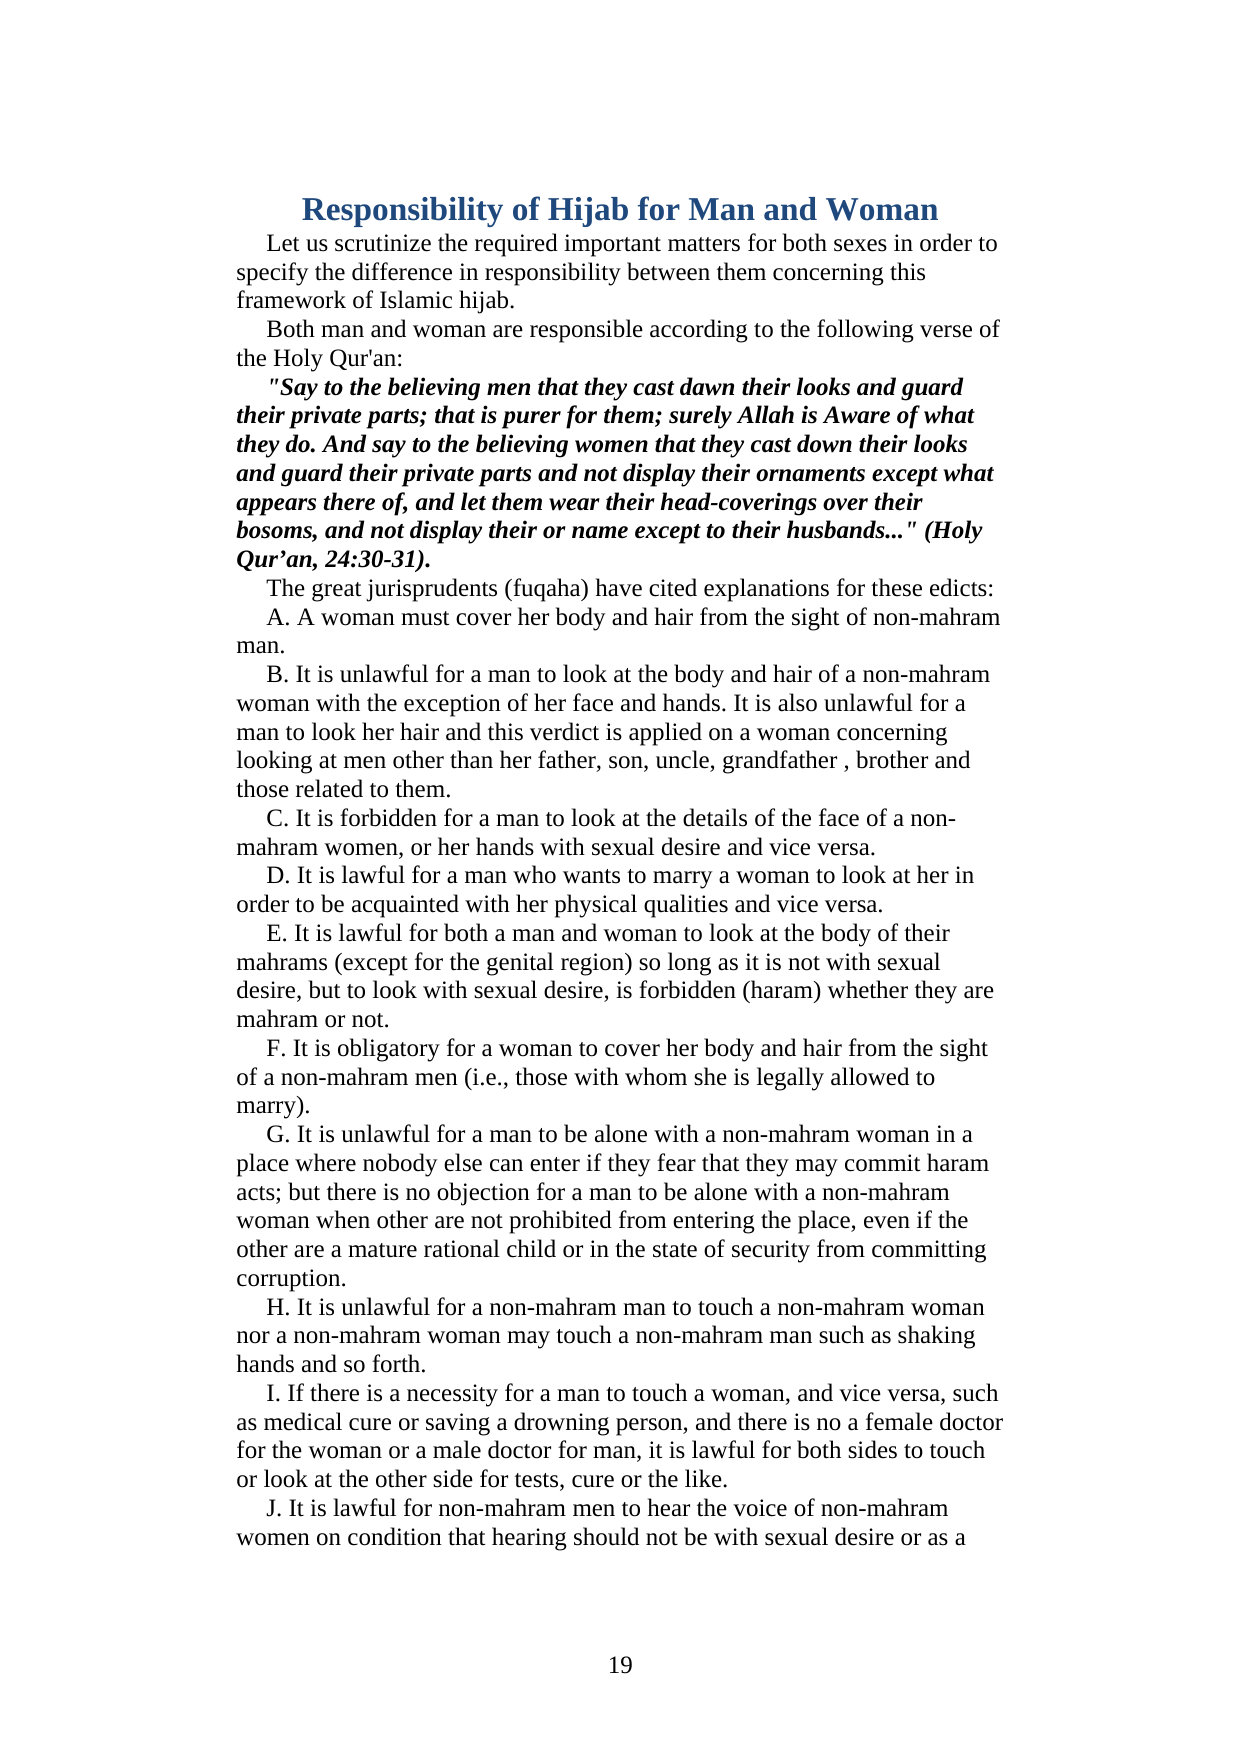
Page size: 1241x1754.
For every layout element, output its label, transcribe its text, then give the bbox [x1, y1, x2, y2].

text F. It is obligatory for a woman to cover her body and hair from the sight of a non-mahram men (i.e., those with whom she is legally allowed to marry). [236, 1033, 1004, 1119]
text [236, 1493, 1004, 1551]
text The great jurisprudents (fuqaha) have cited explanations for these edicts: [236, 573, 1004, 602]
text B. It is unlawful for a man to look at the body and hair of a non-mahram woman with the exception of her face and hands. It is also unlawful for a man to look her hair and this verdict is applied on a woman concerning looking at men other than her father, son, uncle, grandfather , brother and those related to them. [236, 659, 1004, 803]
text E. It is lawful for both a man and woman to look at the body of their mahrams (except for the genital region) so long as it is not with sexual desire, but to look with sexual desire, is forbidden (haram) whether they are mahram or not. [236, 918, 1004, 1033]
text D. It is lawful for a man who wants to marry a woman to look at her in order to be acquainted with her physical qualities and vice versa. [236, 861, 1004, 918]
text H. It is unlawful for a non-mahram man to touch a non-mahram woman nor a non-mahram woman may touch a non-mahram man such as shaking hands and so forth. [236, 1292, 1004, 1378]
text Let us scrutinize the required important matters for both sexes in order to specify the difference in responsibility between them concerning this framework of Islamic hijab. [236, 228, 1004, 314]
text I. If there is a necessity for a man to touch a woman, and vice versa, such as medical cure or saving a drowning person, and there is no a female doctor for the woman or a male doctor for man, it is lawful for both sides to touch or look at the other side for tests, cure or the like. [236, 1378, 1004, 1493]
text "Say to the believing men that they cast dawn their looks and guard their private parts; that is purer for them; surely Allah is Aware of what they do. And say to the believing women that they cast down their looks and guard their private parts and not display their ornaments except what appears there of, and let them wear their head-coverings over their bosoms, and not display their or name except to their husbands..." (Holy Qur’an, 24:30-31). [236, 372, 1004, 573]
text A. A woman must cover her body and hair from the sight of non-mahram man. [236, 602, 1004, 659]
text C. It is forbidden for a man to look at the details of the face of a non-mahram women, or her hands with sexual desire and vice versa. [236, 803, 1004, 861]
text Both man and woman are responsible according to the following verse of the Holy Qur'an: [236, 314, 1004, 372]
text G. It is unlawful for a man to be alone with a non-mahram woman in a place where nobody else can enter if they fear that they may commit haram acts; but there is no objection for a man to be alone with a non-mahram woman when other are not prohibited from entering the place, even if the other are a mature rational child or in the state of security from committing corruption. [236, 1119, 1004, 1292]
subtitle Responsibility of Hijab for Man and Woman [236, 190, 1004, 228]
